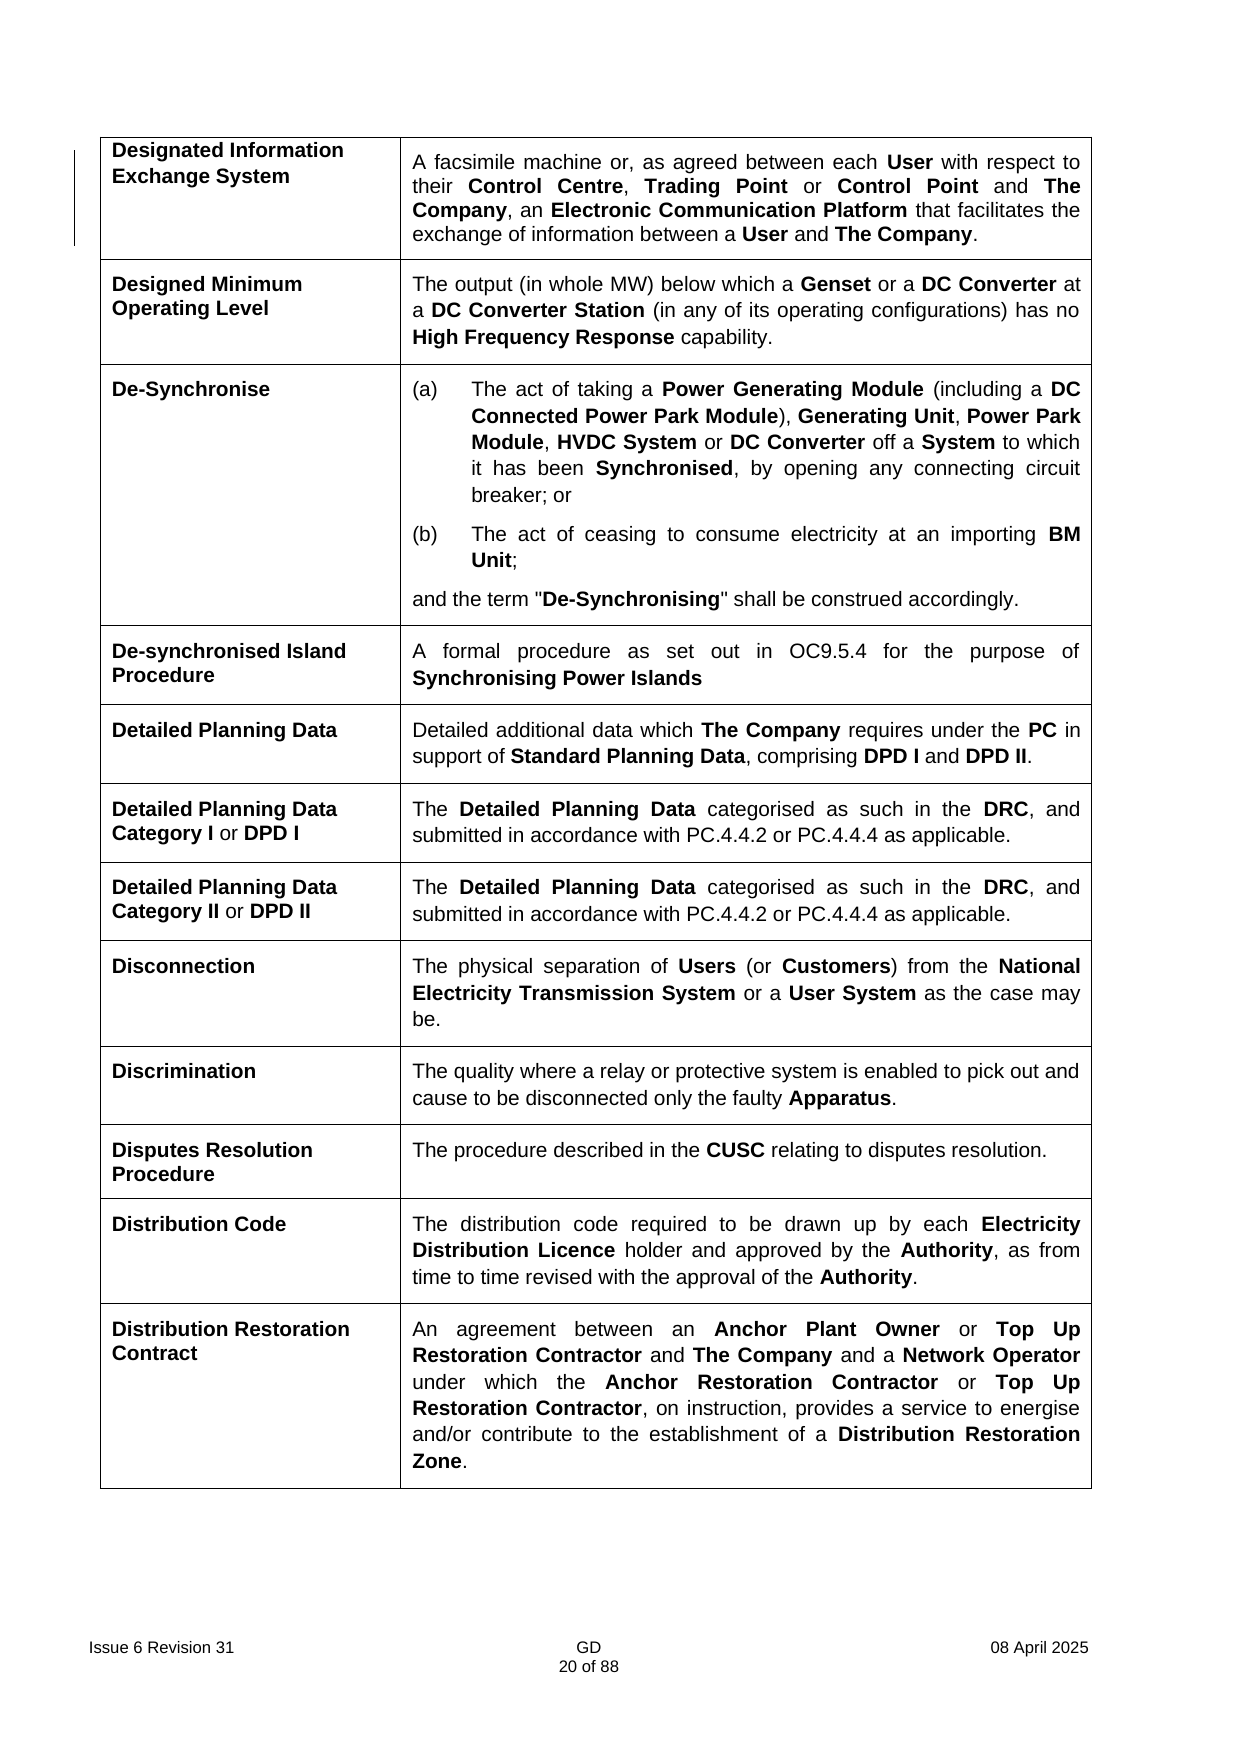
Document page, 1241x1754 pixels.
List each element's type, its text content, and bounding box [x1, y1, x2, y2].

table_cell Distribution Restoration Contract [101, 1304, 400, 1487]
table_cell Designated Information Exchange System [101, 138, 400, 258]
table_cell The distribution code required to be drawn up by each Electricity Distribution Licence holder and approved by the Authority, as from time to time revised with the approval of the Authority. [401, 1199, 1091, 1303]
table_cell Detailed Planning Data Category II or DPD II [101, 863, 400, 940]
table_cell Detailed additional data which The Company requires under the PC in support of Standard Planning Data, comprising DPD I and DPD II. [401, 705, 1091, 783]
table_cell De-synchronised Island Procedure [101, 626, 400, 704]
table_cell An agreement between an Anchor Plant Owner or Top Up Restoration Contractor and The Company and a Network Operator under which the Anchor Restoration Contractor or Top Up Restoration Contractor, on instruction, provides a service to energise and/or contribute to the establishment of a Distribution Restoration Zone. [401, 1304, 1091, 1487]
table_cell A facsimile machine or, as agreed between each User with respect to their Control Centre, Trading Point or Control Point and The Company, an Electronic Communication Platform that facilitates the exchange of information between a User and The Company. [401, 138, 1091, 258]
table_cell Disputes Resolution Procedure [101, 1125, 400, 1198]
table_cell Detailed Planning Data [101, 705, 400, 783]
table_cell Detailed Planning Data Category I or DPD I [101, 784, 400, 862]
table_cell The procedure described in the CUSC relating to disputes resolution. [401, 1125, 1091, 1198]
table_cell Distribution Code [101, 1199, 400, 1303]
table_cell The output (in whole MW) below which a Genset or a DC Converter at a DC Converter Station (in any of its operating configurations) has no High Frequency Response capability. [401, 260, 1091, 363]
table_cell (a) The act of taking a Power Generating Module (including a DC Connected Power Park Module), Generating Unit, Power Park Module, HVDC System or DC Converter off a System to which it has been Synchronised, by opening any connecting circuit breaker; or (b) The act of ceasing to consume electricity at an importing BM Unit; and the term "De-Synchronising" shall be construed accordingly. [401, 365, 1091, 625]
table_cell The Detailed Planning Data categorised as such in the DRC, and submitted in accordance with PC.4.4.2 or PC.4.4.4 as applicable. [401, 784, 1091, 862]
table_cell A formal procedure as set out in OC9.5.4 for the purpose of Synchronising Power Islands [401, 626, 1091, 704]
table_cell The Detailed Planning Data categorised as such in the DRC, and submitted in accordance with PC.4.4.2 or PC.4.4.4 as applicable. [401, 863, 1091, 940]
table_cell Designed Minimum Operating Level [101, 260, 400, 363]
table_cell De-Synchronise [101, 365, 400, 625]
table_cell The quality where a relay or protective system is enabled to pick out and cause to be disconnected only the faulty Apparatus. [401, 1047, 1091, 1124]
table_cell The physical separation of Users (or Customers) from the National Electricity Transmission System or a User System as the case may be. [401, 941, 1091, 1046]
table_cell Disconnection [101, 941, 400, 1046]
table_cell Discrimination [101, 1047, 400, 1124]
